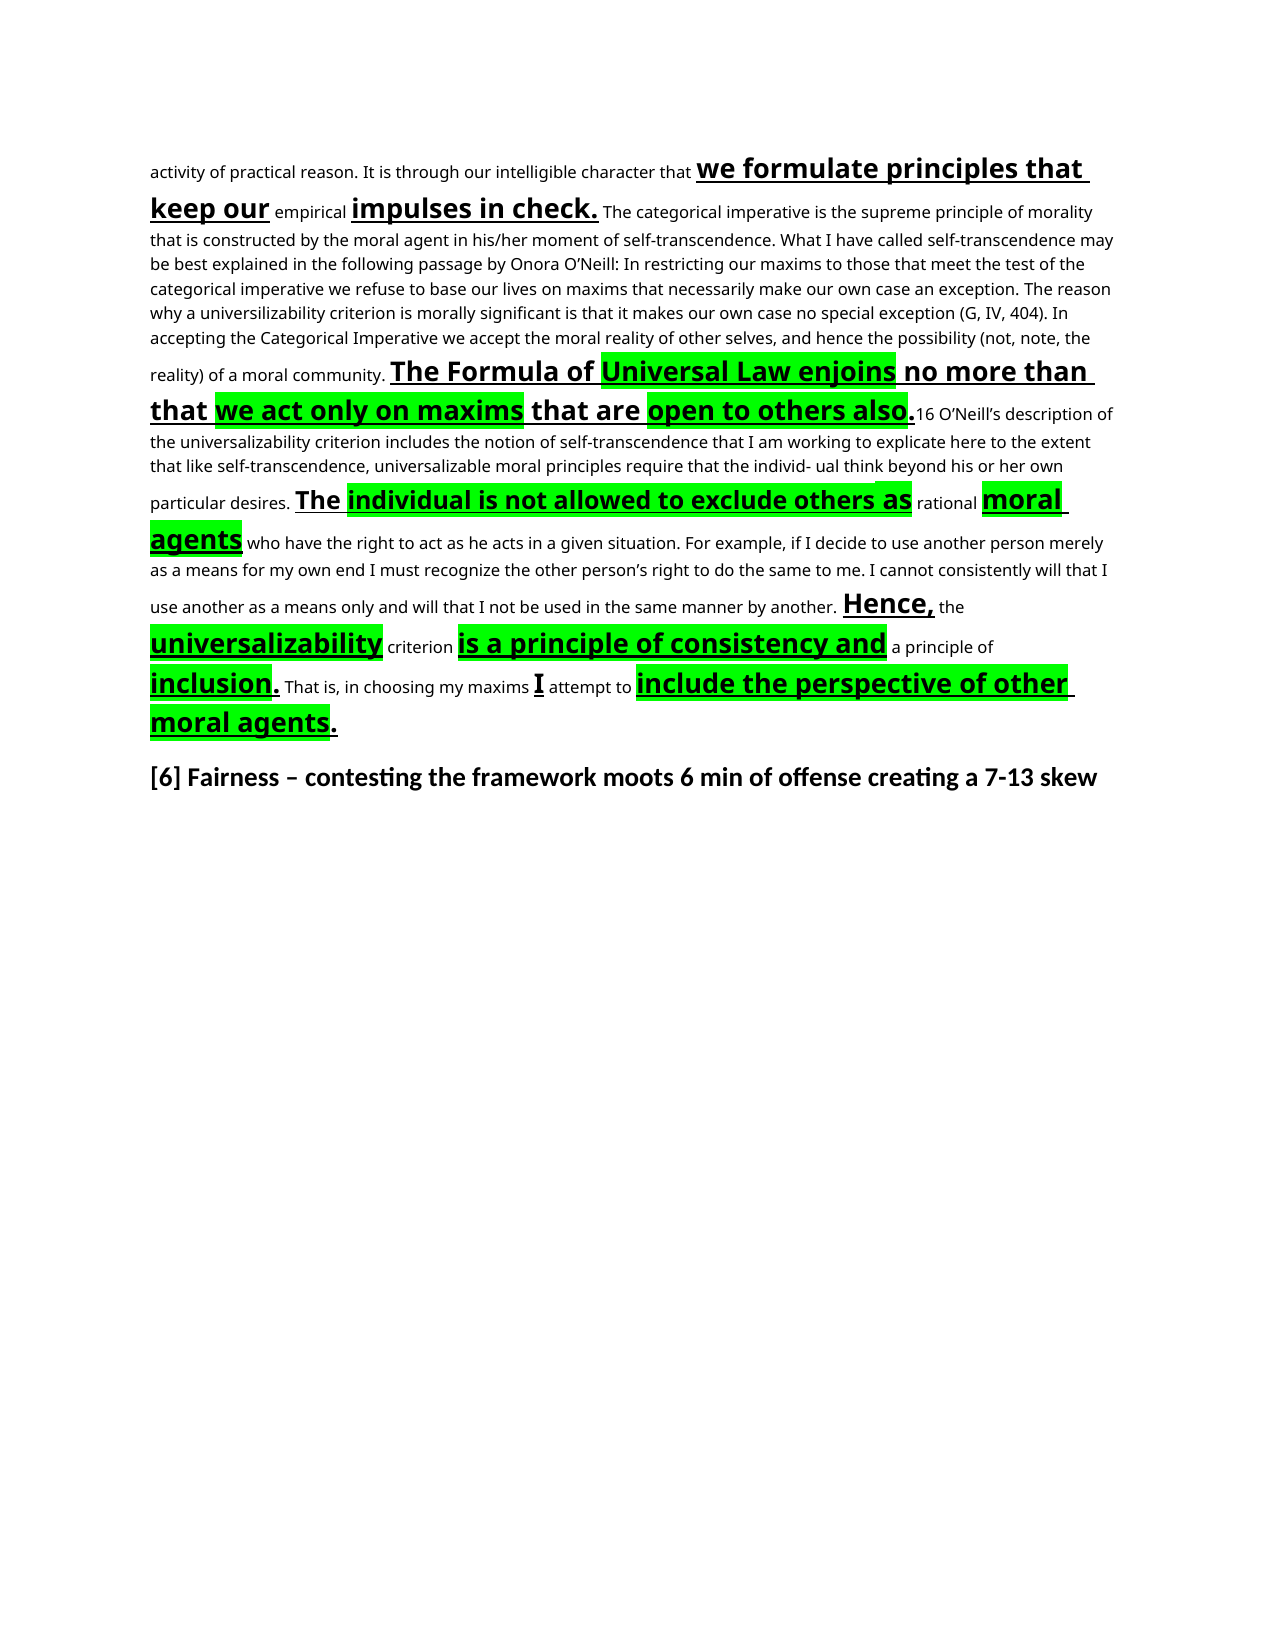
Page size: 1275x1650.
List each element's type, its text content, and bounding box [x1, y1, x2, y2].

subtitle [6] Fairness – contesting the framework moots 6 min of offense creating a 7-13 skew [150, 760, 1125, 793]
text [150, 150, 1125, 741]
